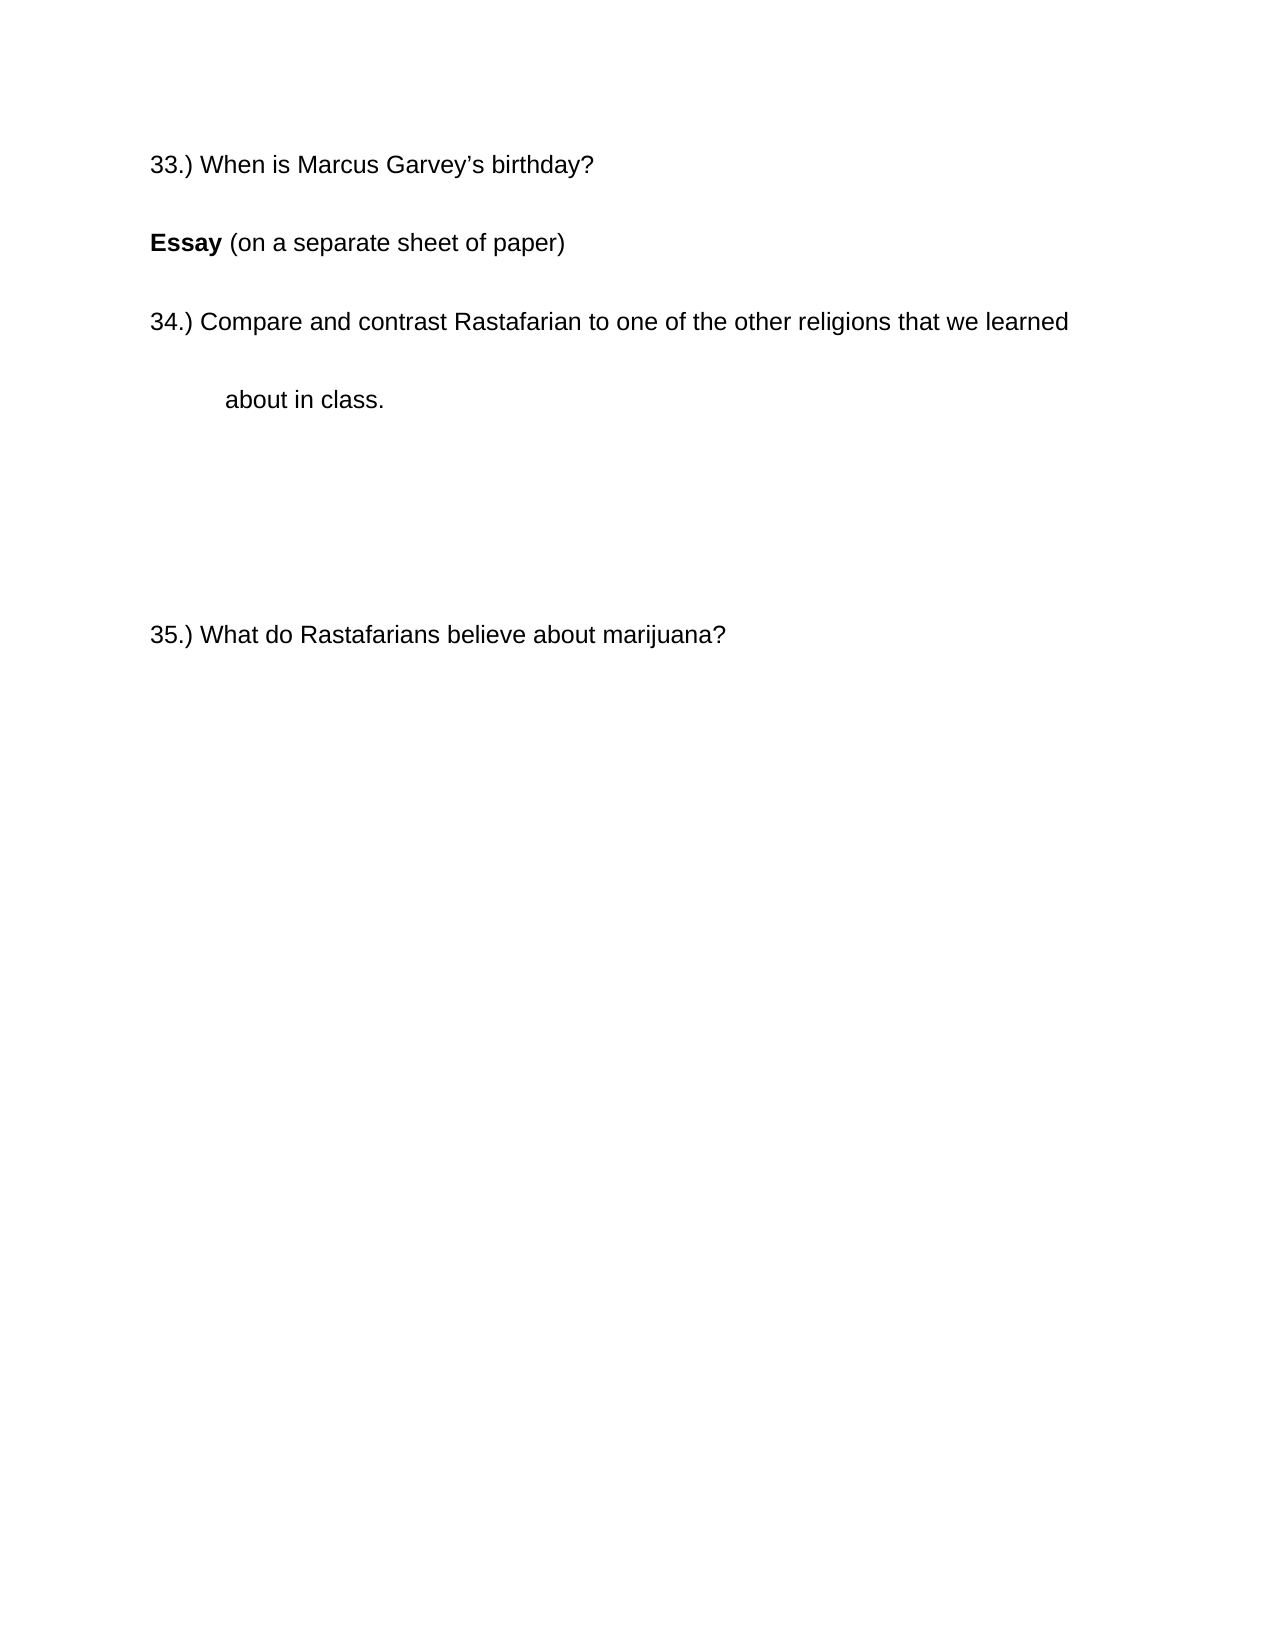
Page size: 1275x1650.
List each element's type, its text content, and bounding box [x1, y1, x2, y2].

text about in class. [150, 385, 1125, 414]
text 34.) Compare and contrast Rastafarian to one of the other religions that we learned [150, 307, 1125, 335]
text Essay (on a separate sheet of paper) [150, 228, 1125, 257]
text 35.) What do Rastafarians believe about marijuana? [150, 620, 1125, 649]
text 33.) When is Marcus Garvey’s birthday? [150, 150, 1125, 179]
